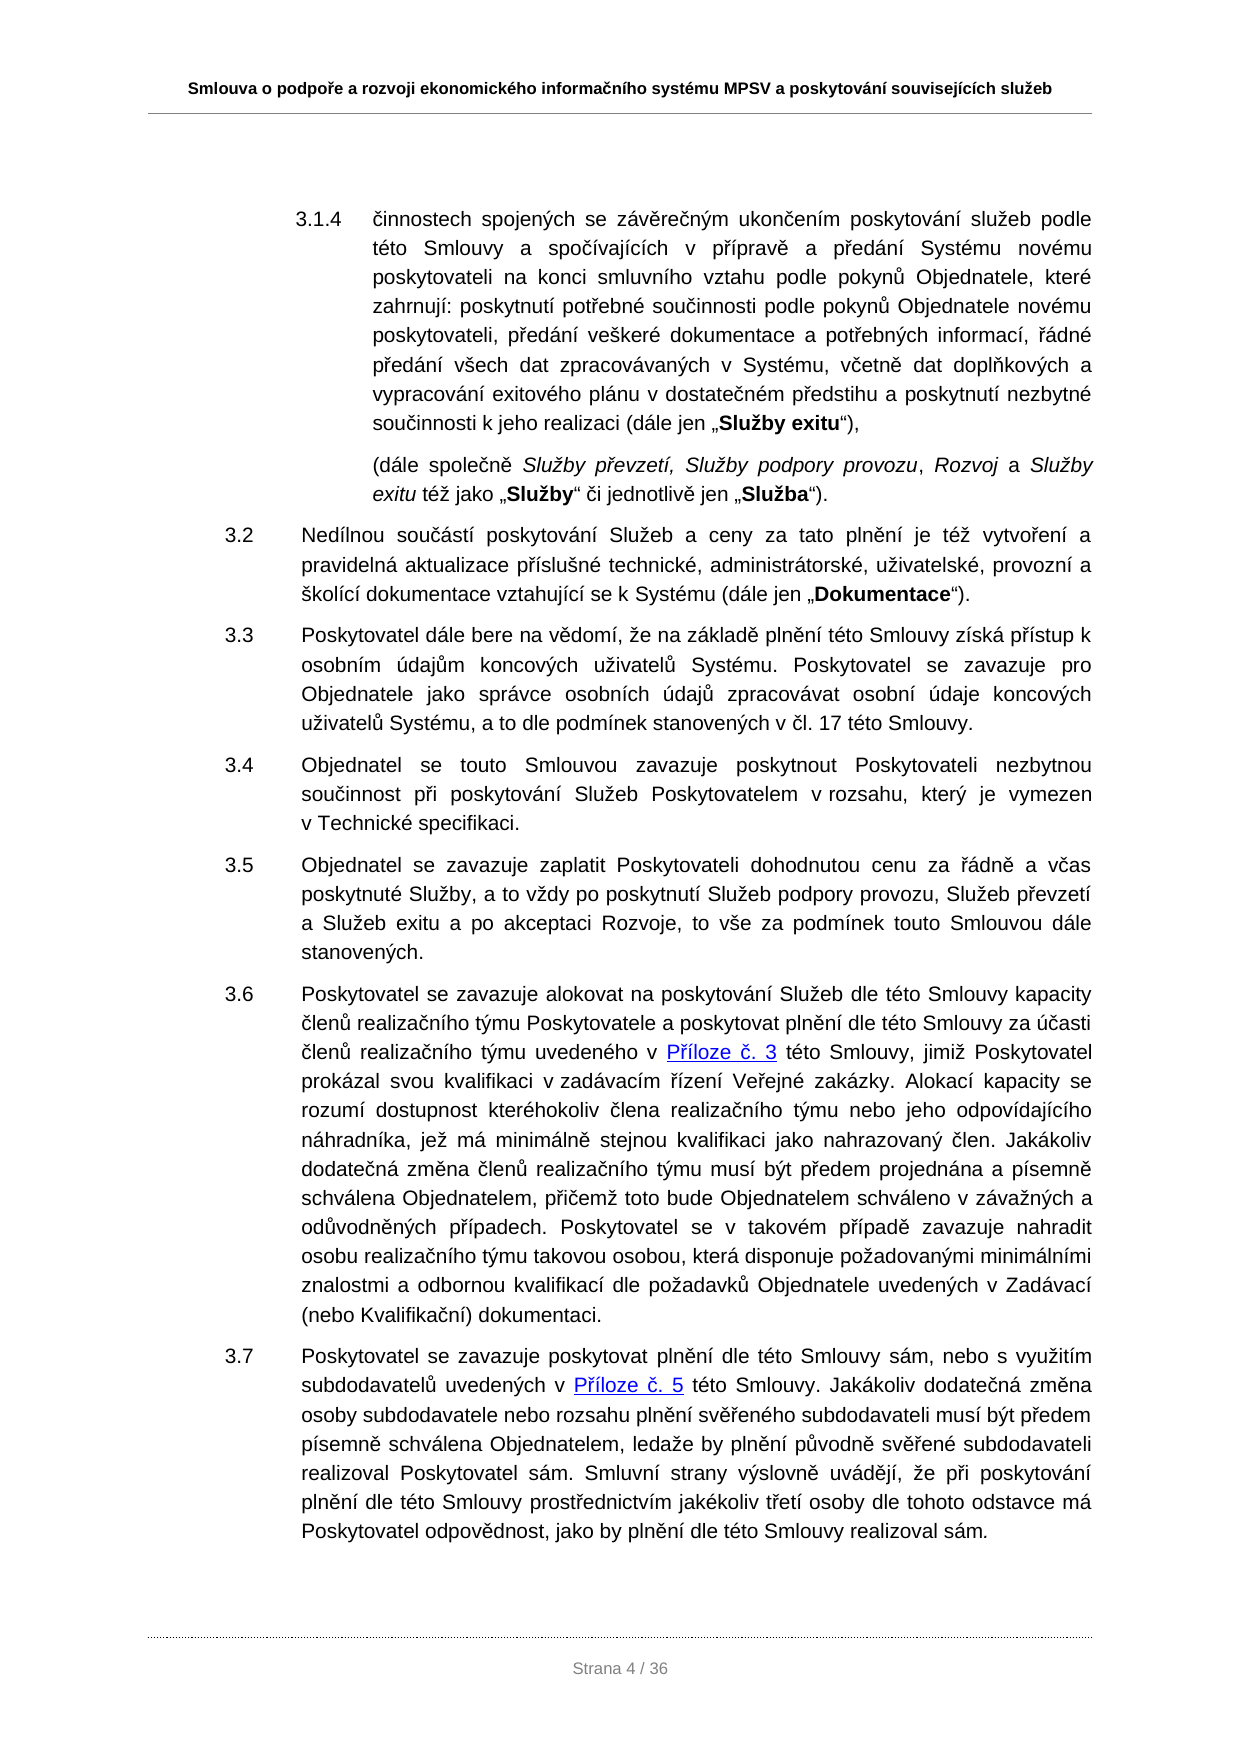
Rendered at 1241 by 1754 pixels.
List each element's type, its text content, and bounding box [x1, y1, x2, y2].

list (dále společně Služby převzetí, Služby podpory provozu, Rozvoj a Služby exitu též jako „Služby“ či jednotlivě jen „Služba“). [372, 449, 1092, 507]
list činnostech spojených se závěrečným ukončením poskytování služeb podle této Smlouvy a spočívajících v přípravě a předání Systému novému poskytovateli na konci smluvního vztahu podle pokynů Objednatele, které zahrnují: poskytnutí potřebné součinnosti podle pokynů Objednatele novému poskytovateli, předání veškeré dokumentace a potřebných informací, řádné předání všech dat zpracovávaných v Systému, včetně dat doplňkových a vypracování exitového plánu v dostatečném předstihu a poskytnutí nezbytné součinnosti k jeho realizaci (dále jen „Služby exitu“), [295, 203, 1092, 436]
text Objednatel se zavazuje zaplatit Poskytovateli dohodnutou cenu za řádně a včas poskytnuté Služby, a to vždy po poskytnutí Služeb podpory provozu, Služeb převzetí a Služeb exitu a po akceptaci Rozvoje, to vše za podmínek touto Smlouvou dále stanovených. [224, 849, 1092, 965]
text Poskytovatel dále bere na vědomí, že na základě plnění této Smlouvy získá přístup k osobním údajům koncových uživatelů Systému. Poskytovatel se zavazuje pro Objednatele jako správce osobních údajů zpracovávat osobní údaje koncových uživatelů Systému, a to dle podmínek stanovených v čl. 17 této Smlouvy. [224, 619, 1092, 736]
text Poskytovatel se zavazuje poskytovat plnění dle této Smlouvy sám, nebo s využitím subdodavatelů uvedených v Příloze č. 5 této Smlouvy. Jakákoliv dodatečná změna osoby subdodavatele nebo rozsahu plnění svěřeného subdodavateli musí být předem písemně schválena Objednatelem, ledaže by plnění původně svěřené subdodavateli realizoval Poskytovatel sám. Smluvní strany výslovně uvádějí, že při poskytování plnění dle této Smlouvy prostřednictvím jakékoliv třetí osoby dle tohoto odstavce má Poskytovatel odpovědnost, jako by plnění dle této Smlouvy realizoval sám. [224, 1340, 1092, 1544]
text Objednatel se touto Smlouvou zavazuje poskytnout Poskytovateli nezbytnou součinnost při poskytování Služeb Poskytovatelem v rozsahu, který je vymezen v Technické specifikaci. [224, 749, 1092, 836]
text Nedílnou součástí poskytování Služeb a ceny za tato plnění je též vytvoření a pravidelná aktualizace příslušné technické, administrátorské, uživatelské, provozní a školící dokumentace vztahující se k Systému (dále jen „Dokumentace“). [224, 519, 1092, 607]
text Poskytovatel se zavazuje alokovat na poskytování Služeb dle této Smlouvy kapacity členů realizačního týmu Poskytovatele a poskytovat plnění dle této Smlouvy za účasti členů realizačního týmu uvedeného v Příloze č. 3 této Smlouvy, jimiž Poskytovatel prokázal svou kvalifikaci v zadávacím řízení Veřejné zakázky. Alokací kapacity se rozumí dostupnost kteréhokoliv člena realizačního týmu nebo jeho odpovídajícího náhradníka, jež má minimálně stejnou kvalifikaci jako nahrazovaný člen. Jakákoliv dodatečná změna členů realizačního týmu musí být předem projednána a písemně schválena Objednatelem, přičemž toto bude Objednatelem schváleno v závažných a odůvodněných případech. Poskytovatel se v takovém případě zavazuje nahradit osobu realizačního týmu takovou osobou, která disponuje požadovanými minimálními znalostmi a odbornou kvalifikací dle požadavků Objednatele uvedených v Zadávací (nebo Kvalifikační) dokumentaci. [224, 978, 1092, 1328]
